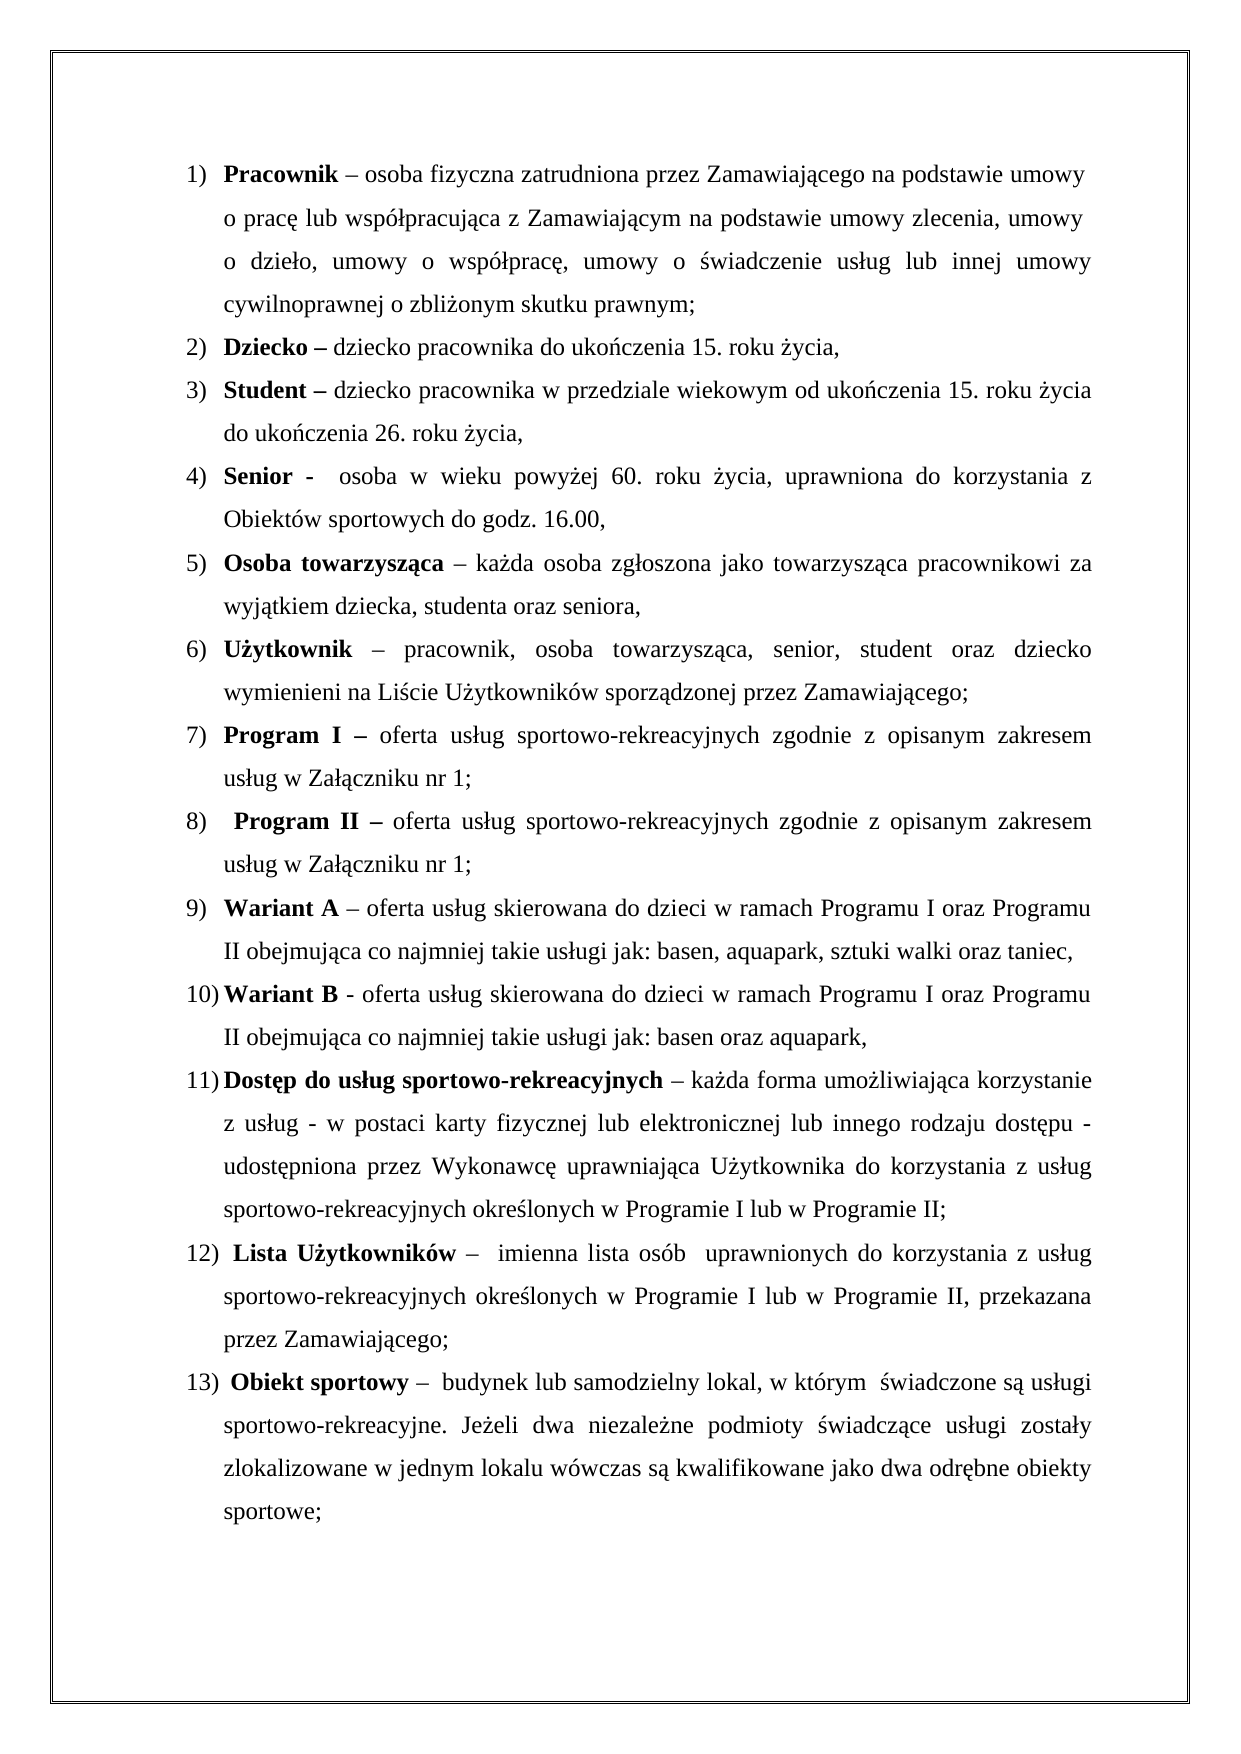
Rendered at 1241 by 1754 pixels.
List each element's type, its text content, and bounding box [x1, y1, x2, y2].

list Pracownik – osoba fizyczna zatrudniona przez Zamawiającego na podstawie umowy o pracę lub współpracująca z Zamawiającym na podstawie umowy zlecenia, umowy o dzieło, umowy o współpracę, umowy o świadczenie usług lub innej umowy cywilnoprawnej o zbliżonym skutku prawnym; [186, 159, 1092, 318]
list Program I – oferta usług sportowo-rekreacyjnych zgodnie z opisanym zakresem usług w Załączniku nr 1; [186, 720, 1092, 792]
list Osoba towarzysząca – każda osoba zgłoszona jako towarzysząca pracownikowi za wyjątkiem dziecka, studenta oraz seniora, [186, 548, 1092, 619]
list Wariant A – oferta usług skierowana do dzieci w ramach Programu I oraz Programu II obejmująca co najmniej takie usługi jak: basen, aquapark, sztuki walki oraz taniec, [186, 893, 1092, 964]
list Użytkownik – pracownik, osoba towarzysząca, senior, student oraz dziecko wymienieni na Liście Użytkowników sporządzonej przez Zamawiającego; [186, 634, 1092, 706]
list Wariant B - oferta usług skierowana do dzieci w ramach Programu I oraz Programu II obejmująca co najmniej takie usługi jak: basen oraz aquapark, [186, 979, 1092, 1051]
list Senior - osoba w wieku powyżej 60. roku życia, uprawniona do korzystania z Obiektów sportowych do godz. 16.00, [186, 461, 1092, 533]
list Dostęp do usług sportowo-rekreacyjnych – każda forma umożliwiająca korzystanie z usług - w postaci karty fizycznej lub elektronicznej lub innego rodzaju dostępu - udostępniona przez Wykonawcę uprawniająca Użytkownika do korzystania z usług sportowo-rekreacyjnych określonych w Programie I lub w Programie II; [186, 1065, 1092, 1223]
list Program II – oferta usług sportowo-rekreacyjnych zgodnie z opisanym zakresem usług w Załączniku nr 1; [186, 806, 1092, 878]
list Dziecko – dziecko pracownika do ukończenia 15. roku życia, [186, 332, 1092, 361]
list Obiekt sportowy – budynek lub samodzielny lokal, w którym świadczone są usługi sportowo-rekreacyjne. Jeżeli dwa niezależne podmioty świadczące usługi zostały zlokalizowane w jednym lokalu wówczas są kwalifikowane jako dwa odrębne obiekty sportowe; [186, 1367, 1092, 1525]
list Lista Użytkowników – imienna lista osób uprawnionych do korzystania z usług sportowo-rekreacyjnych określonych w Programie I lub w Programie II, przekazana przez Zamawiającego; [186, 1238, 1092, 1353]
list Student – dziecko pracownika w przedziale wiekowym od ukończenia 15. roku życia do ukończenia 26. roku życia, [186, 375, 1092, 447]
